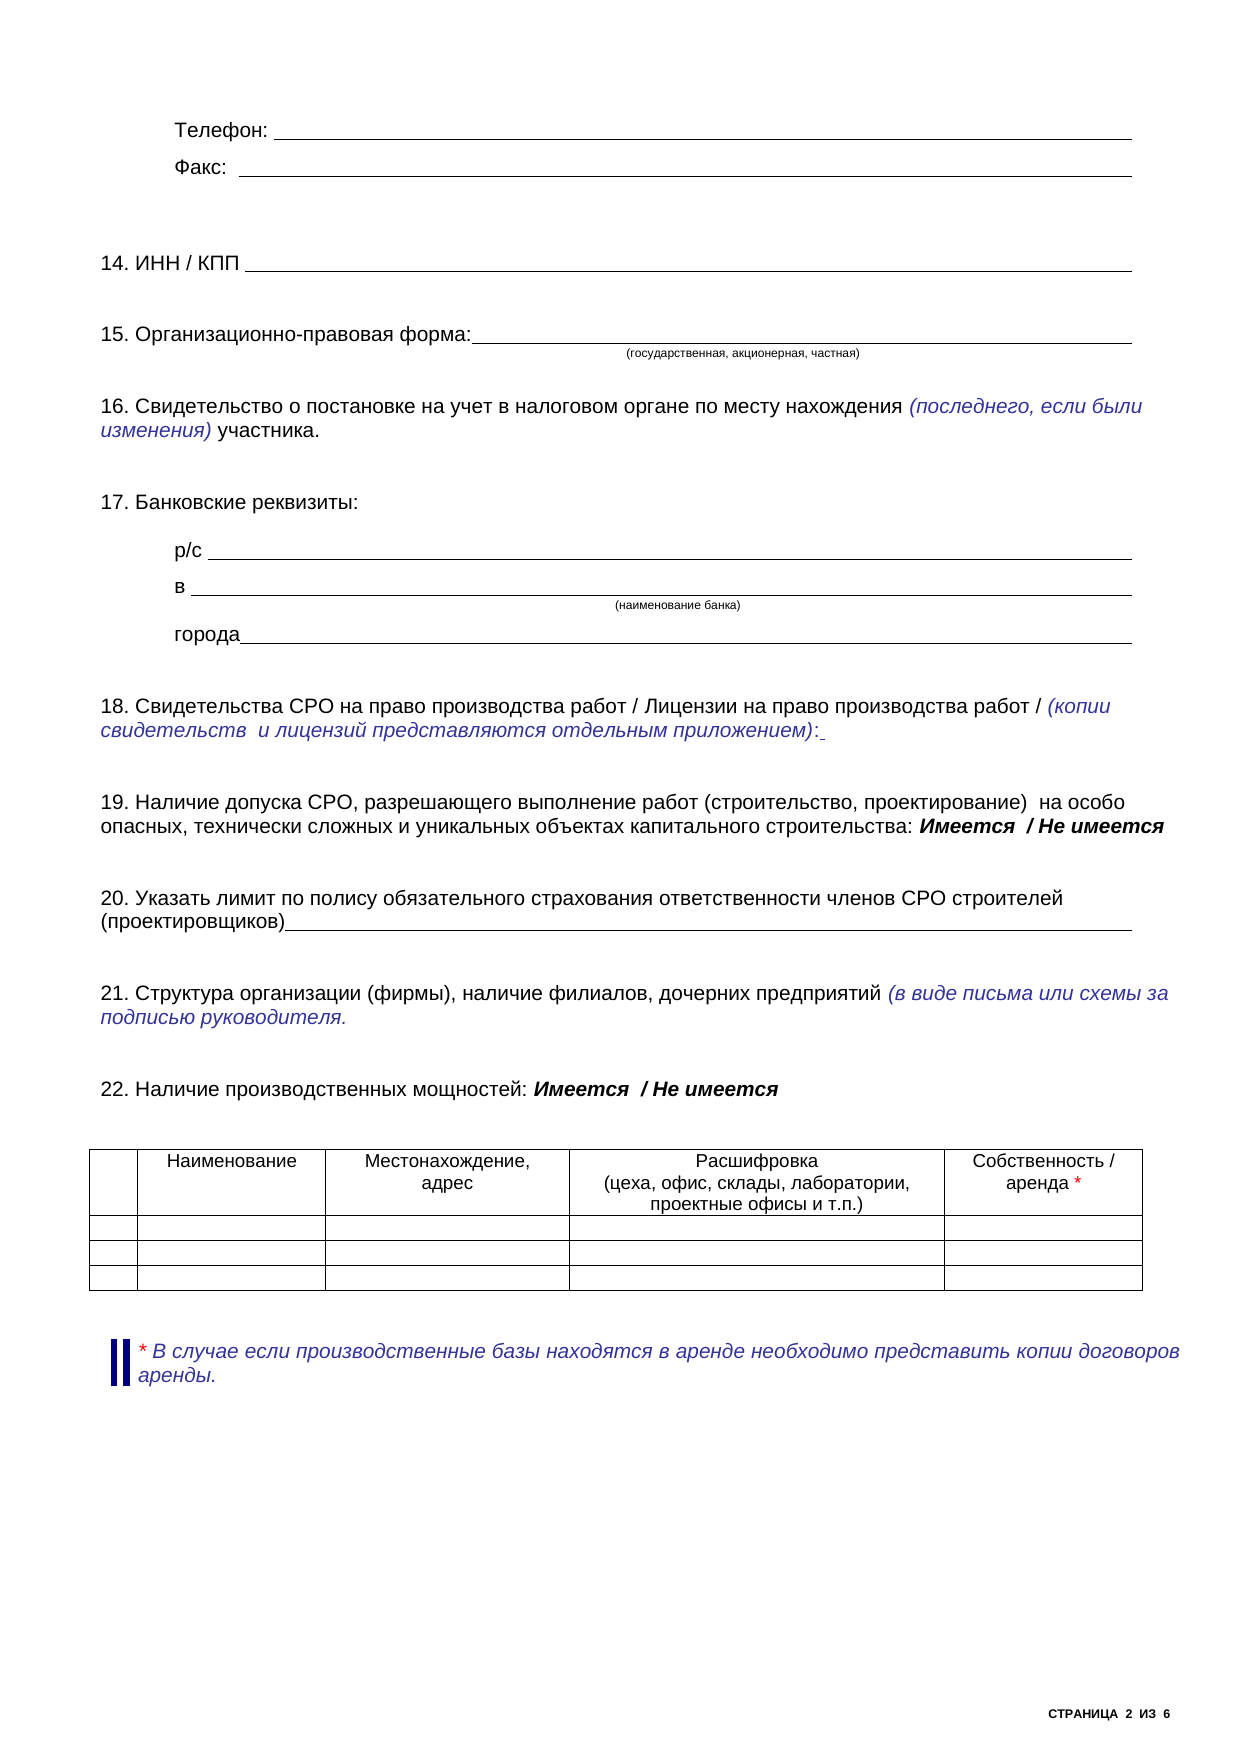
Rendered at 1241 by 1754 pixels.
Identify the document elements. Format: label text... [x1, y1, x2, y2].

text города [174, 622, 1181, 646]
table_cell [90, 1216, 137, 1239]
text 15. Организационно-правовая форма: [100, 322, 1181, 346]
table_header Местонахождение, адрес [326, 1150, 569, 1214]
table_cell [570, 1241, 944, 1264]
table_cell [138, 1241, 325, 1264]
text 22. Наличие производственных мощностей: Имеется / Не имеется [100, 1077, 1181, 1101]
text 14. ИНН / КПП [100, 250, 1181, 274]
table_cell [570, 1216, 944, 1239]
table_cell [326, 1241, 569, 1264]
text 18. Свидетельства СРО на право производства работ / Лицензии на право производства работ / (копии свидетельств и лицензий представляются отдельным приложением): [100, 694, 1181, 742]
table_cell [138, 1266, 325, 1289]
table_cell [90, 1266, 137, 1289]
text (государственная, акционерная, частная) [100, 346, 1181, 370]
text р/с [174, 538, 1181, 562]
text * В случае если производственные базы находятся в аренде необходимо представить копии договоров аренды. [111, 1338, 1181, 1386]
text 20. Указать лимит по полису обязательного страхования ответственности членов СРО строителей (проектировщиков) [100, 885, 1181, 933]
text 16. Свидетельство о постановке на учет в налоговом органе по месту нахождения (последнего, если были изменения) участника. [100, 394, 1181, 442]
text Факс: [174, 154, 1181, 178]
table_cell [570, 1266, 944, 1289]
table_cell [326, 1216, 569, 1239]
table_cell [138, 1216, 325, 1239]
table_header Расшифровка (цеха, офис, склады, лаборатории, проектные офисы и т.п.) [570, 1150, 944, 1214]
text 17. Банковские реквизиты: [100, 490, 1181, 514]
table_header [90, 1150, 137, 1214]
table_cell [945, 1241, 1142, 1264]
text 19. Наличие допуска СРО, разрешающего выполнение работ (строительство, проектирование) на особо опасных, технически сложных и уникальных объектах капитального строительства: Имеется / Не имеется [100, 789, 1181, 837]
table_cell [326, 1266, 569, 1289]
table_header Наименование [138, 1150, 325, 1214]
table_cell [945, 1266, 1142, 1289]
text (наименование банка) [174, 598, 1181, 622]
text Телефон: [174, 118, 1181, 142]
table_header Собственность / аренда * [945, 1150, 1142, 1214]
text 21. Структура организации (фирмы), наличие филиалов, дочерних предприятий (в виде письма или схемы за подписью руководителя. [100, 981, 1181, 1029]
table_cell [945, 1216, 1142, 1239]
table_cell [90, 1241, 137, 1264]
text в [174, 574, 1181, 598]
